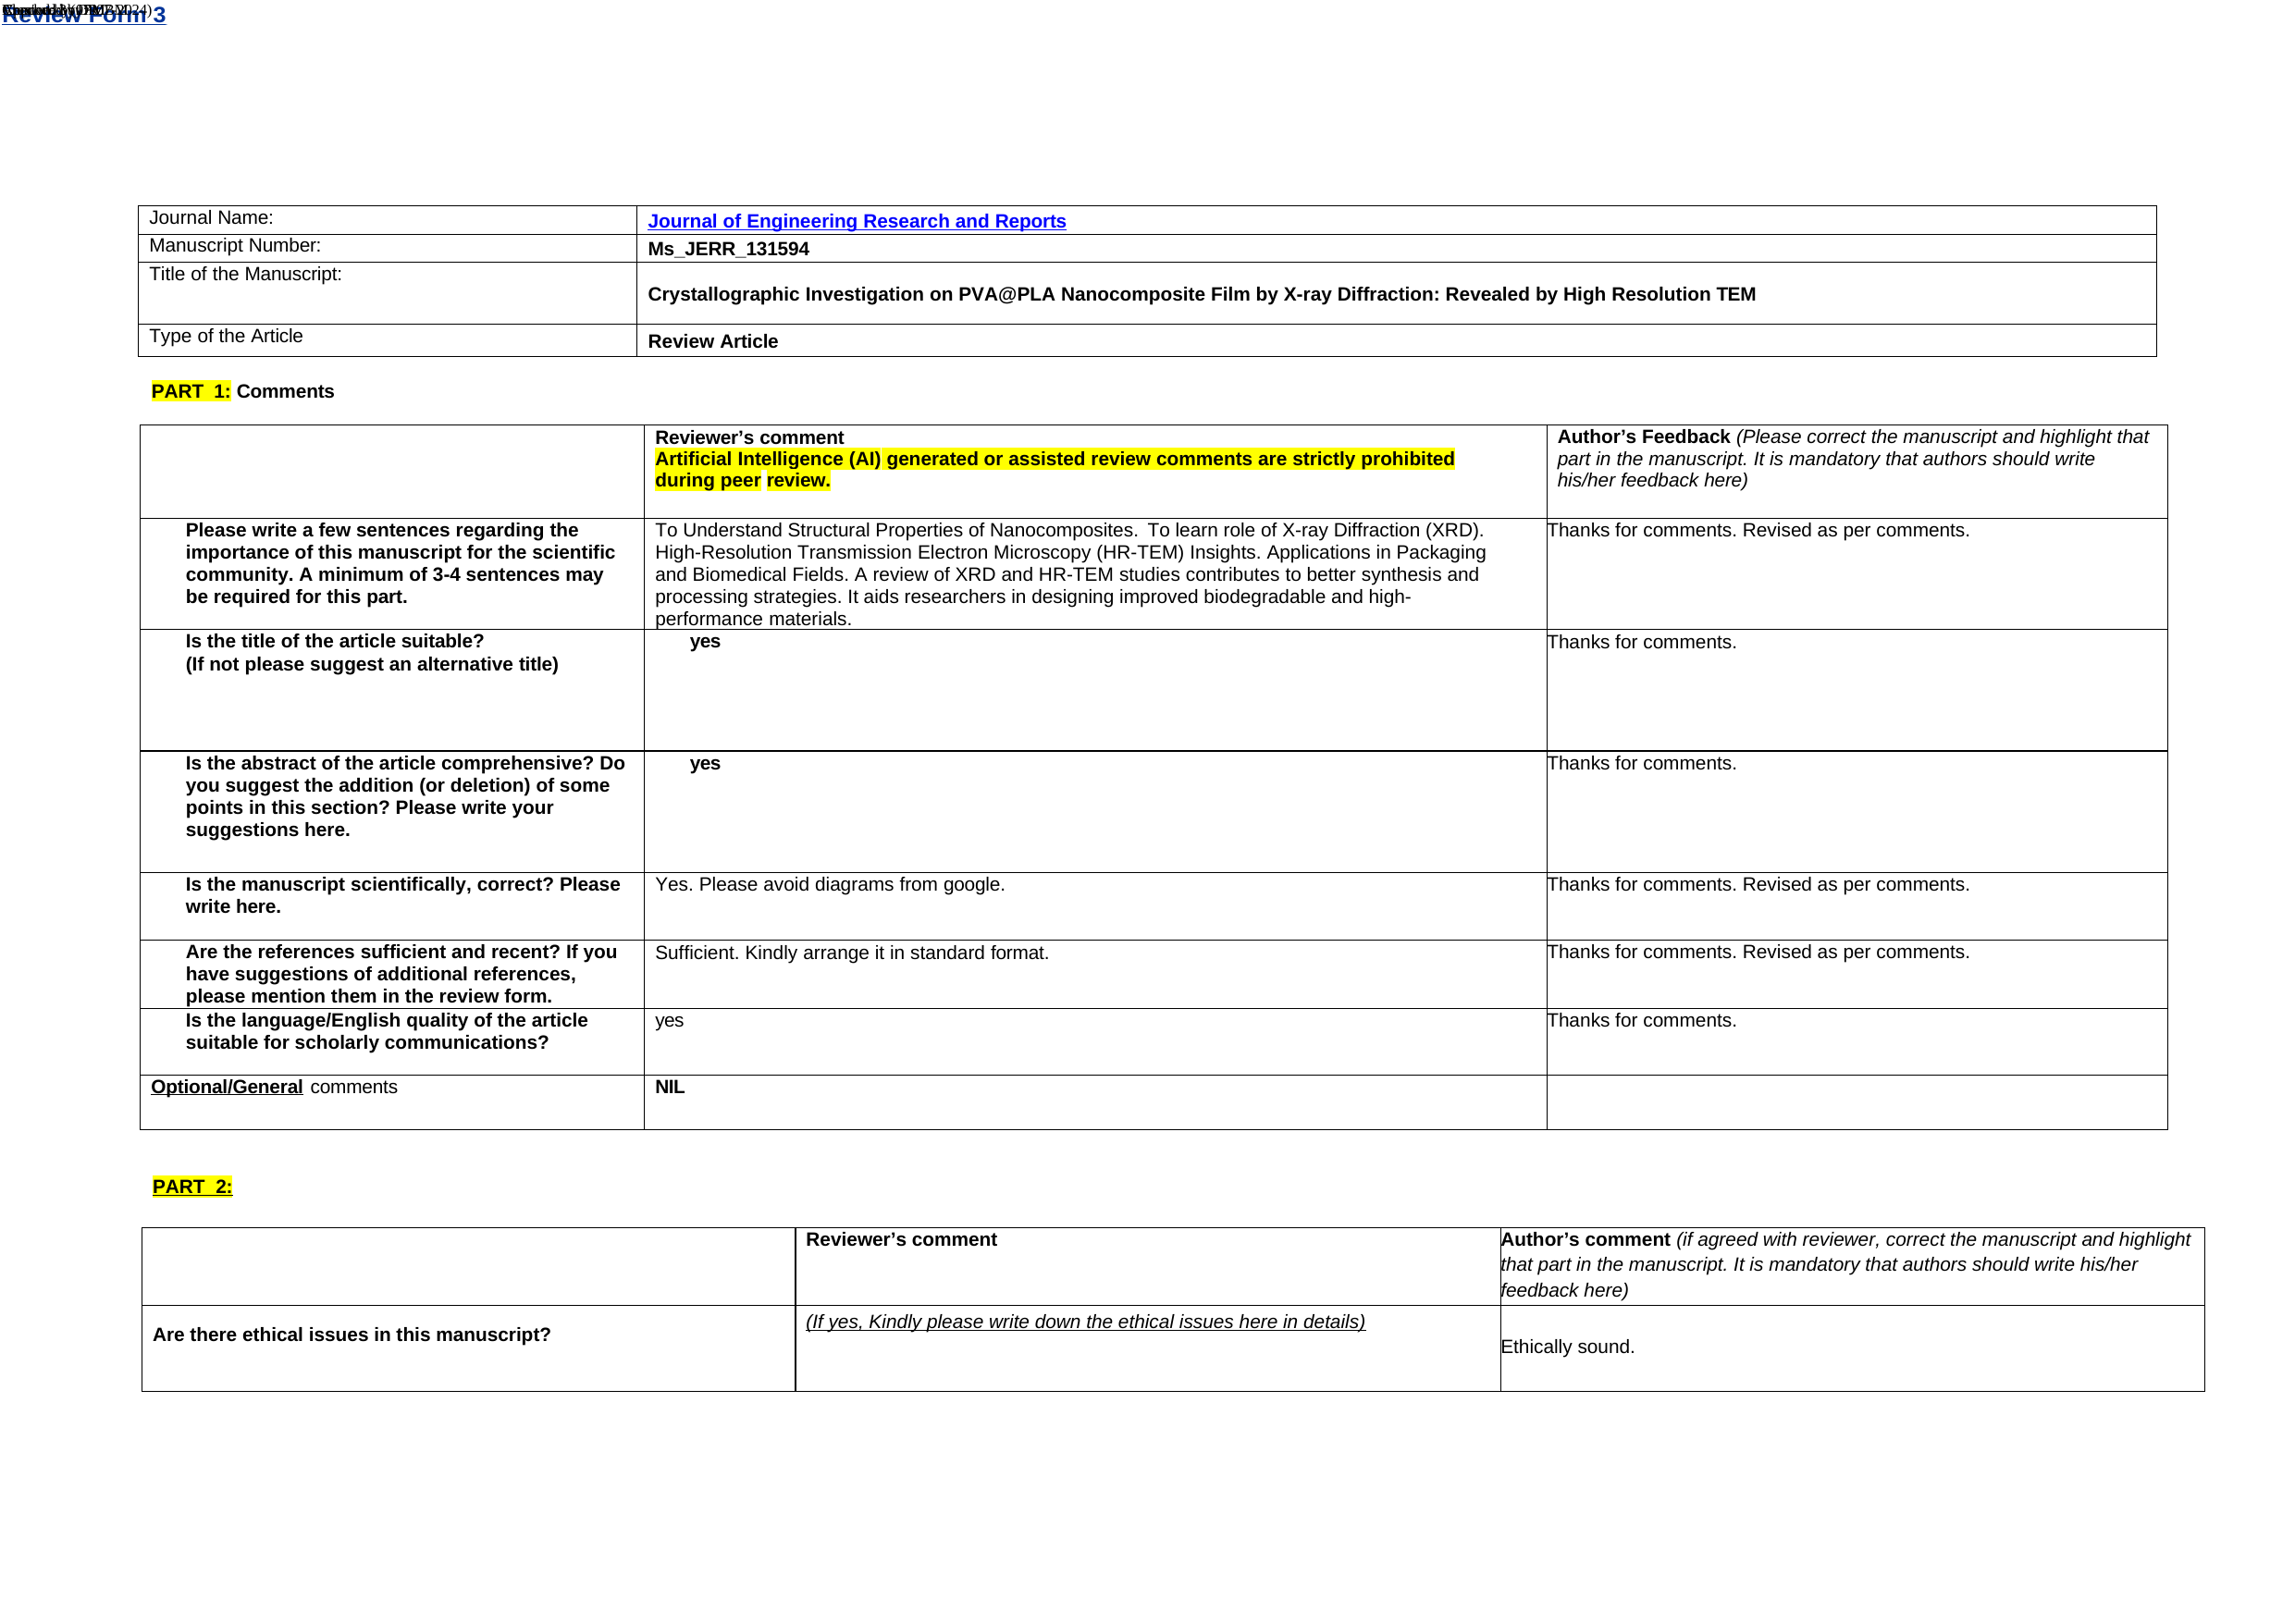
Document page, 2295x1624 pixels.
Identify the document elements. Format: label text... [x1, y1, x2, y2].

table_cell Thanks for comments. [1548, 630, 2167, 750]
table_header PART 2: [142, 1175, 2204, 1227]
table_cell Thanks for comments. Revised as per comments. [1548, 873, 2167, 940]
table_cell Ms_JERR_131594 [637, 235, 2156, 261]
table_cell Are the references sufficient and recent? If you have suggestions of additional references, please mention them in the review form. [141, 941, 644, 1007]
table_cell Title of the Manuscript: [139, 263, 636, 324]
table_cell Author’s comment (if agreed with reviewer, correct the manuscript and highlight that part in the manuscript. It is mandatory that authors should write his/her feedback here) [1501, 1228, 2204, 1305]
table_cell Thanks for comments. Revised as per comments. [1548, 519, 2167, 629]
table_cell Sufficient. Kindly arrange it in standard format. [645, 941, 1547, 1007]
table_cell yes [645, 752, 1547, 872]
table_cell Please write a few sentences regarding the importance of this manuscript for the scientific community. A minimum of 3-4 sentences may be required for this part. [141, 519, 644, 629]
table_cell yes [645, 1009, 1547, 1075]
table_cell Are there ethical issues in this manuscript? [142, 1306, 795, 1391]
table_cell Manuscript Number: [139, 235, 636, 261]
table_cell Is the title of the article suitable? (If not please suggest an alternative title) [141, 630, 644, 750]
table_cell Yes. Please avoid diagrams from google. [645, 873, 1547, 940]
table_cell Author’s Feedback (Please correct the manuscript and highlight that part in the manuscript. It is mandatory that authors should write his/her feedback here) [1548, 425, 2167, 517]
table_cell Type of the Article [139, 325, 636, 356]
table_cell Thanks for comments. Revised as per comments. [1548, 941, 2167, 1007]
table_cell [1548, 1076, 2167, 1129]
table_cell yes [645, 630, 1547, 750]
table_cell To Understand Structural Properties of Nanocomposites. To learn role of X-ray Diffraction (XRD). High-Resolution Transmission Electron Microscopy (HR-TEM) Insights. Applications in Packaging and Biomedical Fields. A review of XRD and HR-TEM studies contributes to better synthesis and processing strategies. It aids researchers in designing improved biodegradable and high-performance materials. [645, 519, 1547, 629]
table_cell Is the manuscript scientifically, correct? Please write here. [141, 873, 644, 940]
table_cell (If yes, Kindly please write down the ethical issues here in details) [796, 1306, 1500, 1391]
table_cell Thanks for comments. [1548, 752, 2167, 872]
table_cell Reviewer’s comment Artificial Intelligence (AI) generated or assisted review comments are strictly prohibited during peer review. [645, 425, 1547, 517]
table_header Journal Name: [139, 206, 636, 234]
table_cell Ethically sound. [1501, 1306, 2204, 1391]
table_header Journal of Engineering Research and Reports [637, 206, 2156, 234]
table_cell [142, 1228, 795, 1305]
table_cell Review Article [637, 325, 2156, 356]
table_cell Is the language/English quality of the article suitable for scholarly communications? [141, 1009, 644, 1075]
table_cell [141, 425, 644, 517]
table_cell Optional/General comments [141, 1076, 644, 1129]
table_cell Crystallographic Investigation on PVA@PLA Nanocomposite Film by X-ray Diffraction: Revealed by High Resolution TEM [637, 263, 2156, 324]
table_cell Is the abstract of the article comprehensive? Do you suggest the addition (or deletion) of some points in this section? Please write your suggestions here. [141, 752, 644, 872]
table_cell NIL [645, 1076, 1547, 1129]
table_cell Reviewer’s comment [796, 1228, 1500, 1305]
table_cell Thanks for comments. [1548, 1009, 2167, 1075]
table_header PART 1: Comments [141, 381, 2167, 424]
